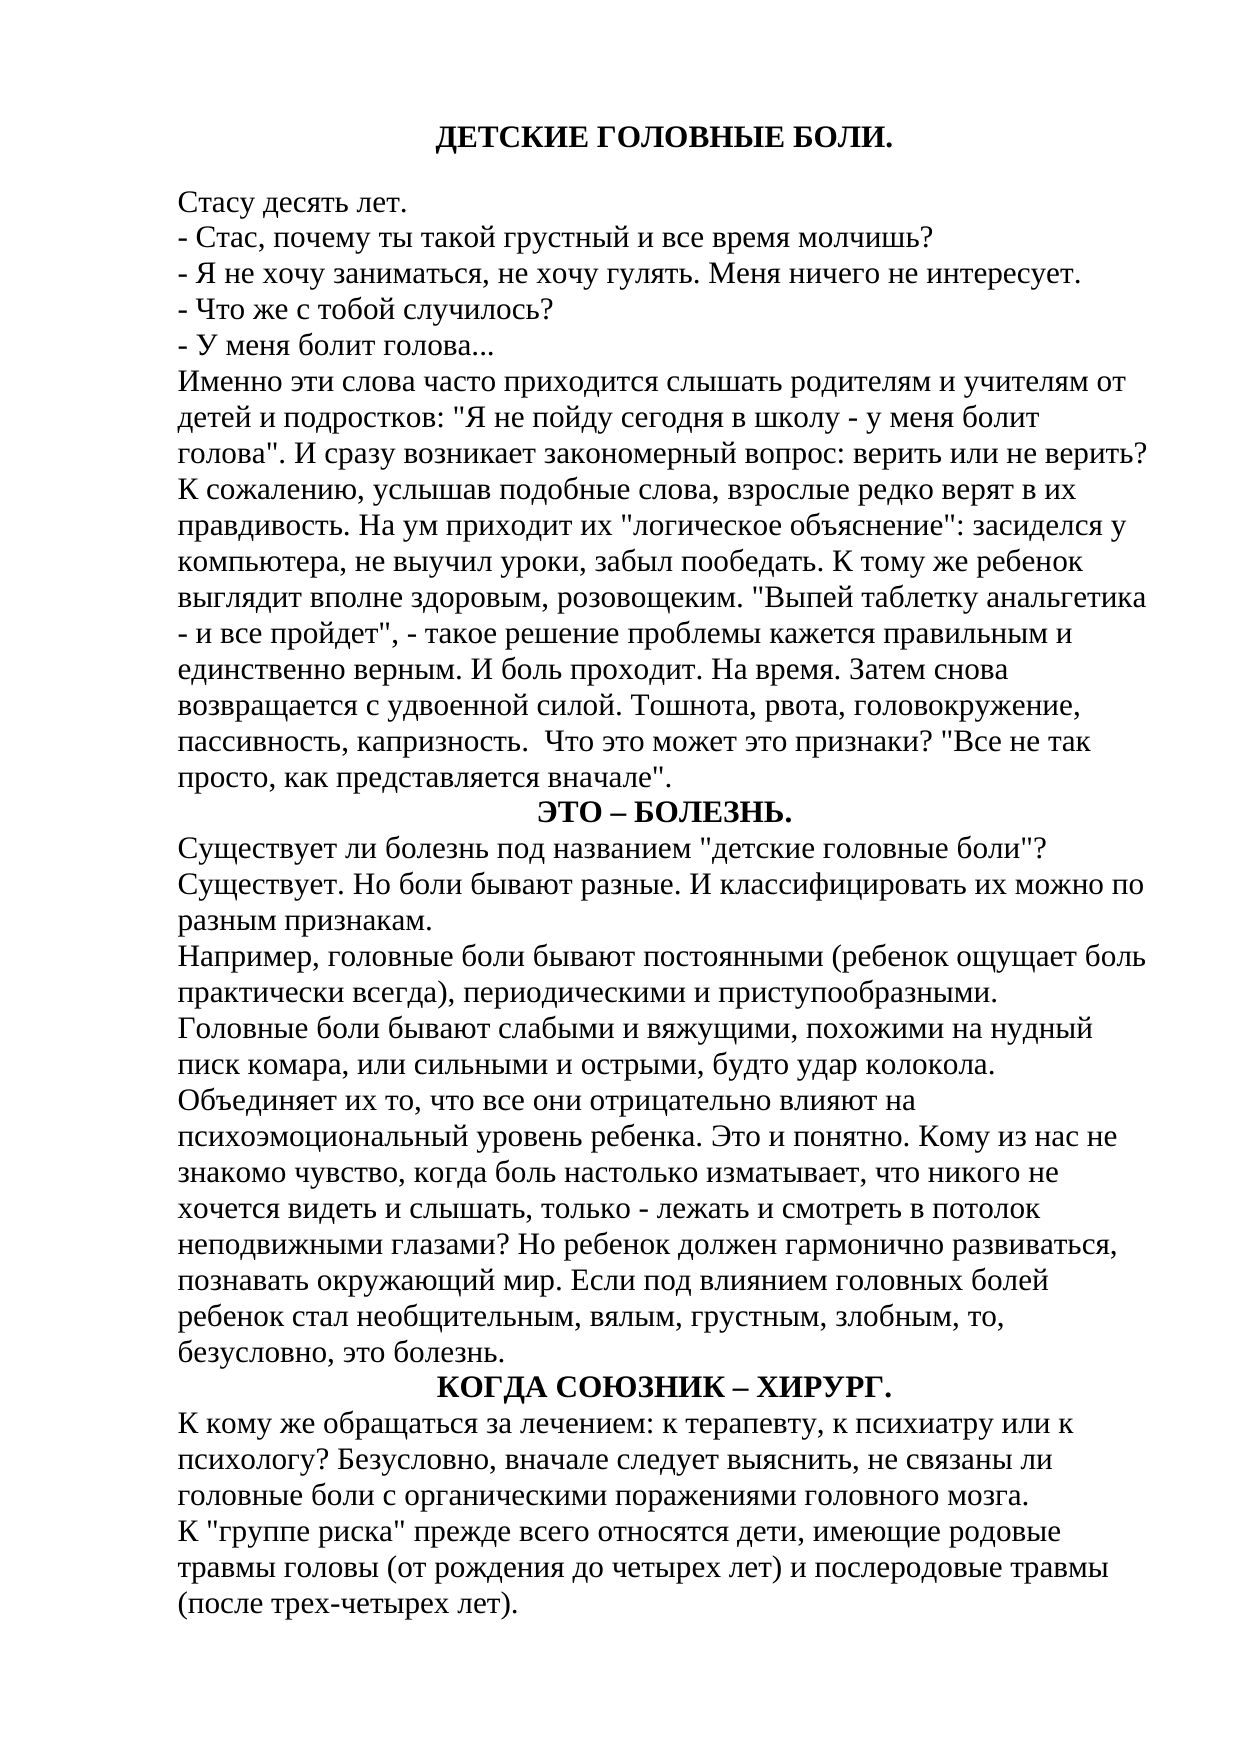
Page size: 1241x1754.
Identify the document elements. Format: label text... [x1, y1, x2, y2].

text К кому же обращаться за лечением: к терапевту, к психиатру или к психологу? Безусловно, вначале следует выяснить, не связаны ли головные боли с органическими поражениями головного мозга. [177, 1405, 1152, 1512]
text КОГДА СОЮЗНИК – ХИРУРГ. [177, 1369, 1152, 1405]
text Существует ли болезнь под названием "детские головные боли"? Существует. Но боли бывают разные. И классифицировать их можно по разным признакам. [177, 830, 1152, 937]
text - У меня болит голова... [177, 327, 1152, 362]
text - Стас, почему ты такой грустный и все время молчишь? [177, 219, 1152, 255]
text К "группе риска" прежде всего относятся дети, имеющие родовые травмы головы (от рождения до четырех лет) и послеродовые травмы (после трех-четырех лет). [177, 1512, 1152, 1620]
text Головные боли бывают слабыми и вяжущими, похожими на нудный писк комара, или сильными и острыми, будто удар колокола. [177, 1009, 1152, 1081]
text ЭТО – БОЛЕЗНЬ. [177, 794, 1152, 830]
text - Я не хочу заниматься, не хочу гулять. Меня ничего не интересует. [177, 255, 1152, 291]
text - Что же с тобой случилось? [177, 291, 1152, 327]
text Cтасу десять лет. [177, 183, 1152, 219]
text Объединяет их то, что все они отрицательно влияют на психоэмоциональный уровень ребенка. Это и понятно. Кому из нас не знакомо чувство, когда боль настолько изматывает, что никого не хочется видеть и слышать, только - лежать и смотреть в потолок неподвижными глазами? Но ребенок должен гармонично развиваться, познавать окружающий мир. Если под влиянием головных болей ребенок стал необщительным, вялым, грустным, злобным, то, безусловно, это болезнь. [177, 1081, 1152, 1369]
text ДЕТСКИЕ ГОЛОВНЫЕ БОЛИ. [177, 118, 1152, 154]
text Например, головные боли бывают постоянными (ребенок ощущает боль практически всегда), периодическими и приступообразными. [177, 937, 1152, 1009]
text Именно эти слова часто приходится слышать родителям и учителям от детей и подростков: "Я не пойду сегодня в школу - у меня болит голова". И сразу возникает закономерный вопрос: верить или не верить? К сожалению, услышав подобные слова, взрослые редко верят в их правдивость. На ум приходит их "логическое объяснение": засиделся у компьютера, не выучил уроки, забыл пообедать. К тому же ребенок выглядит вполне здоровым, розовощеким. "Выпей таблетку анальгетика - и все пройдет", - такое решение проблемы кажется правильным и единственно верным. И боль проходит. На время. Затем снова возвращается с удвоенной силой. Тошнота, рвота, головокружение, пассивность, капризность. Что это может это признаки? "Все не так просто, как представляется вначале". [177, 362, 1152, 794]
